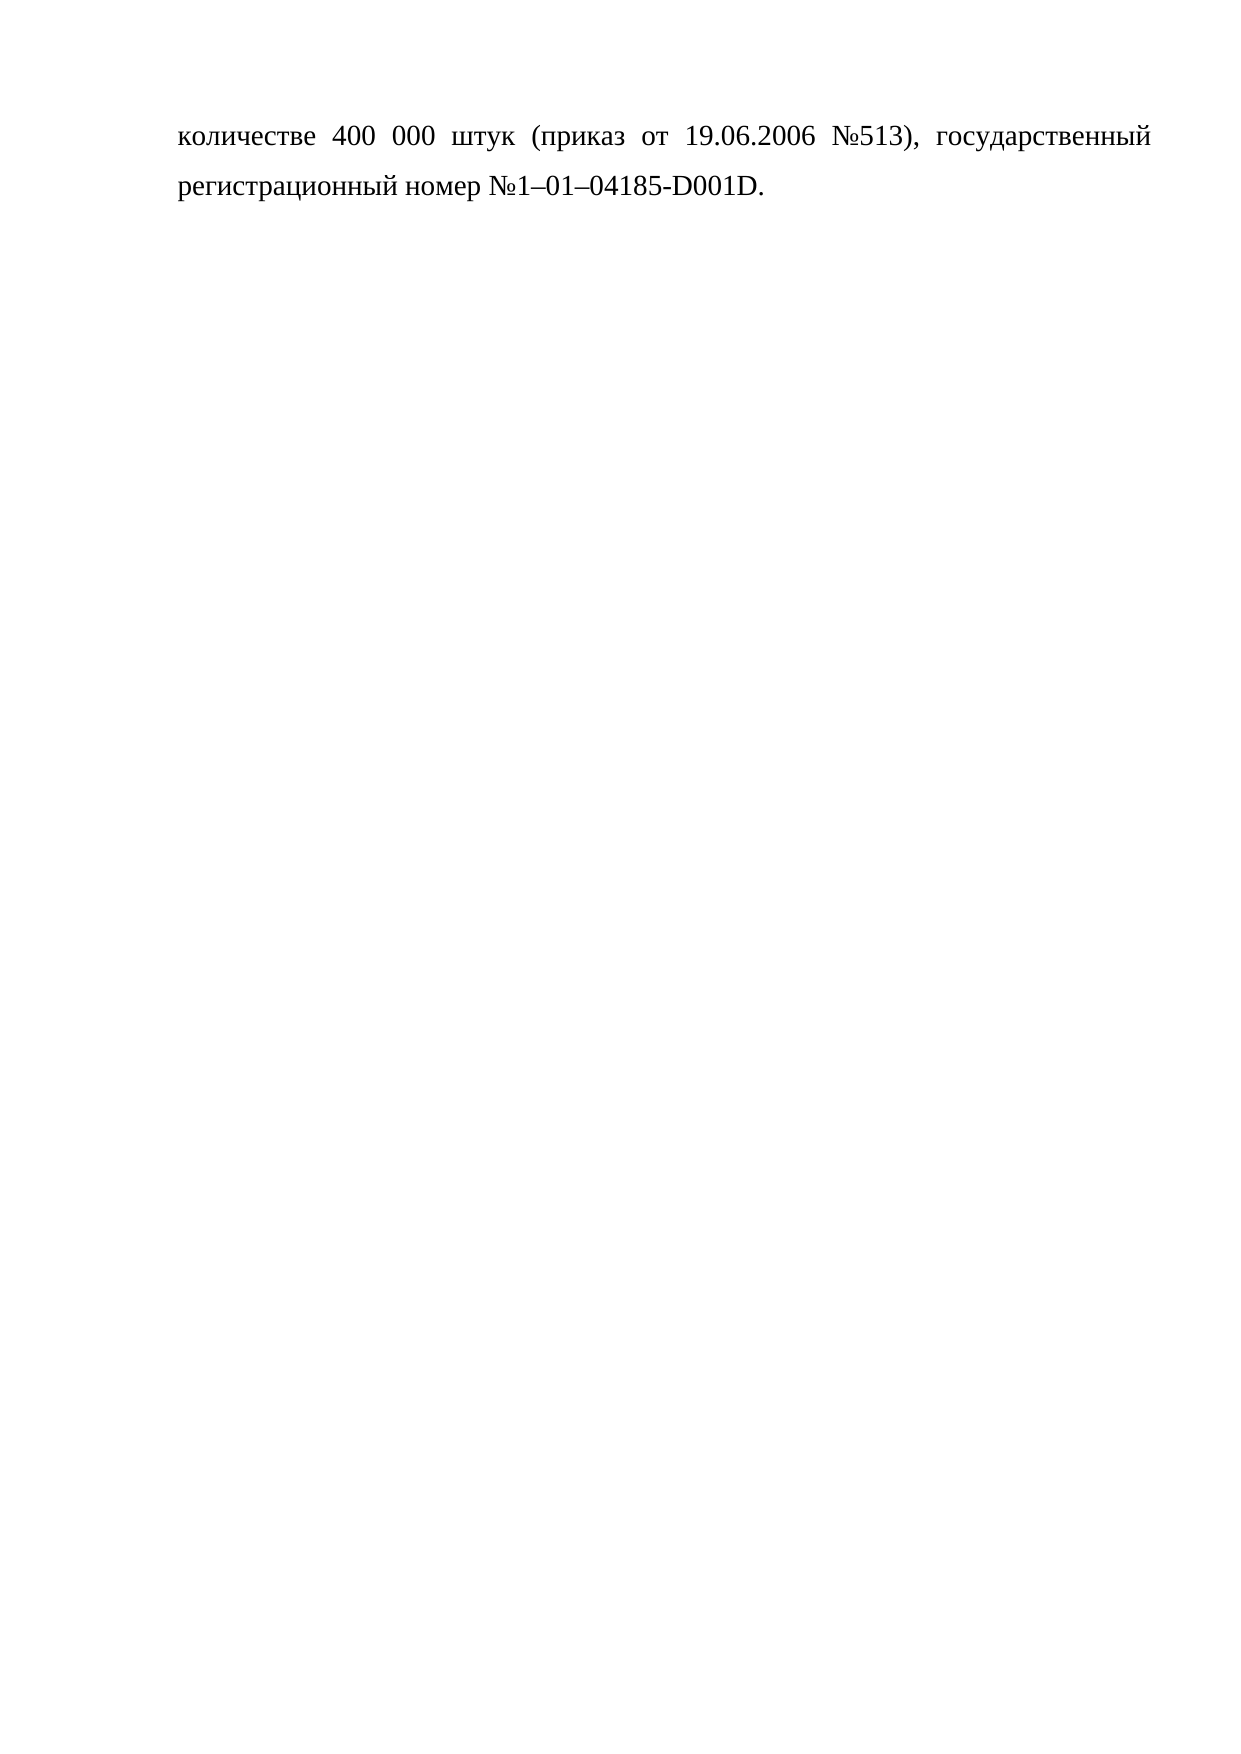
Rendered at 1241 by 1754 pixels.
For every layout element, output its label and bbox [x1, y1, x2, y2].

text [177, 118, 1152, 202]
